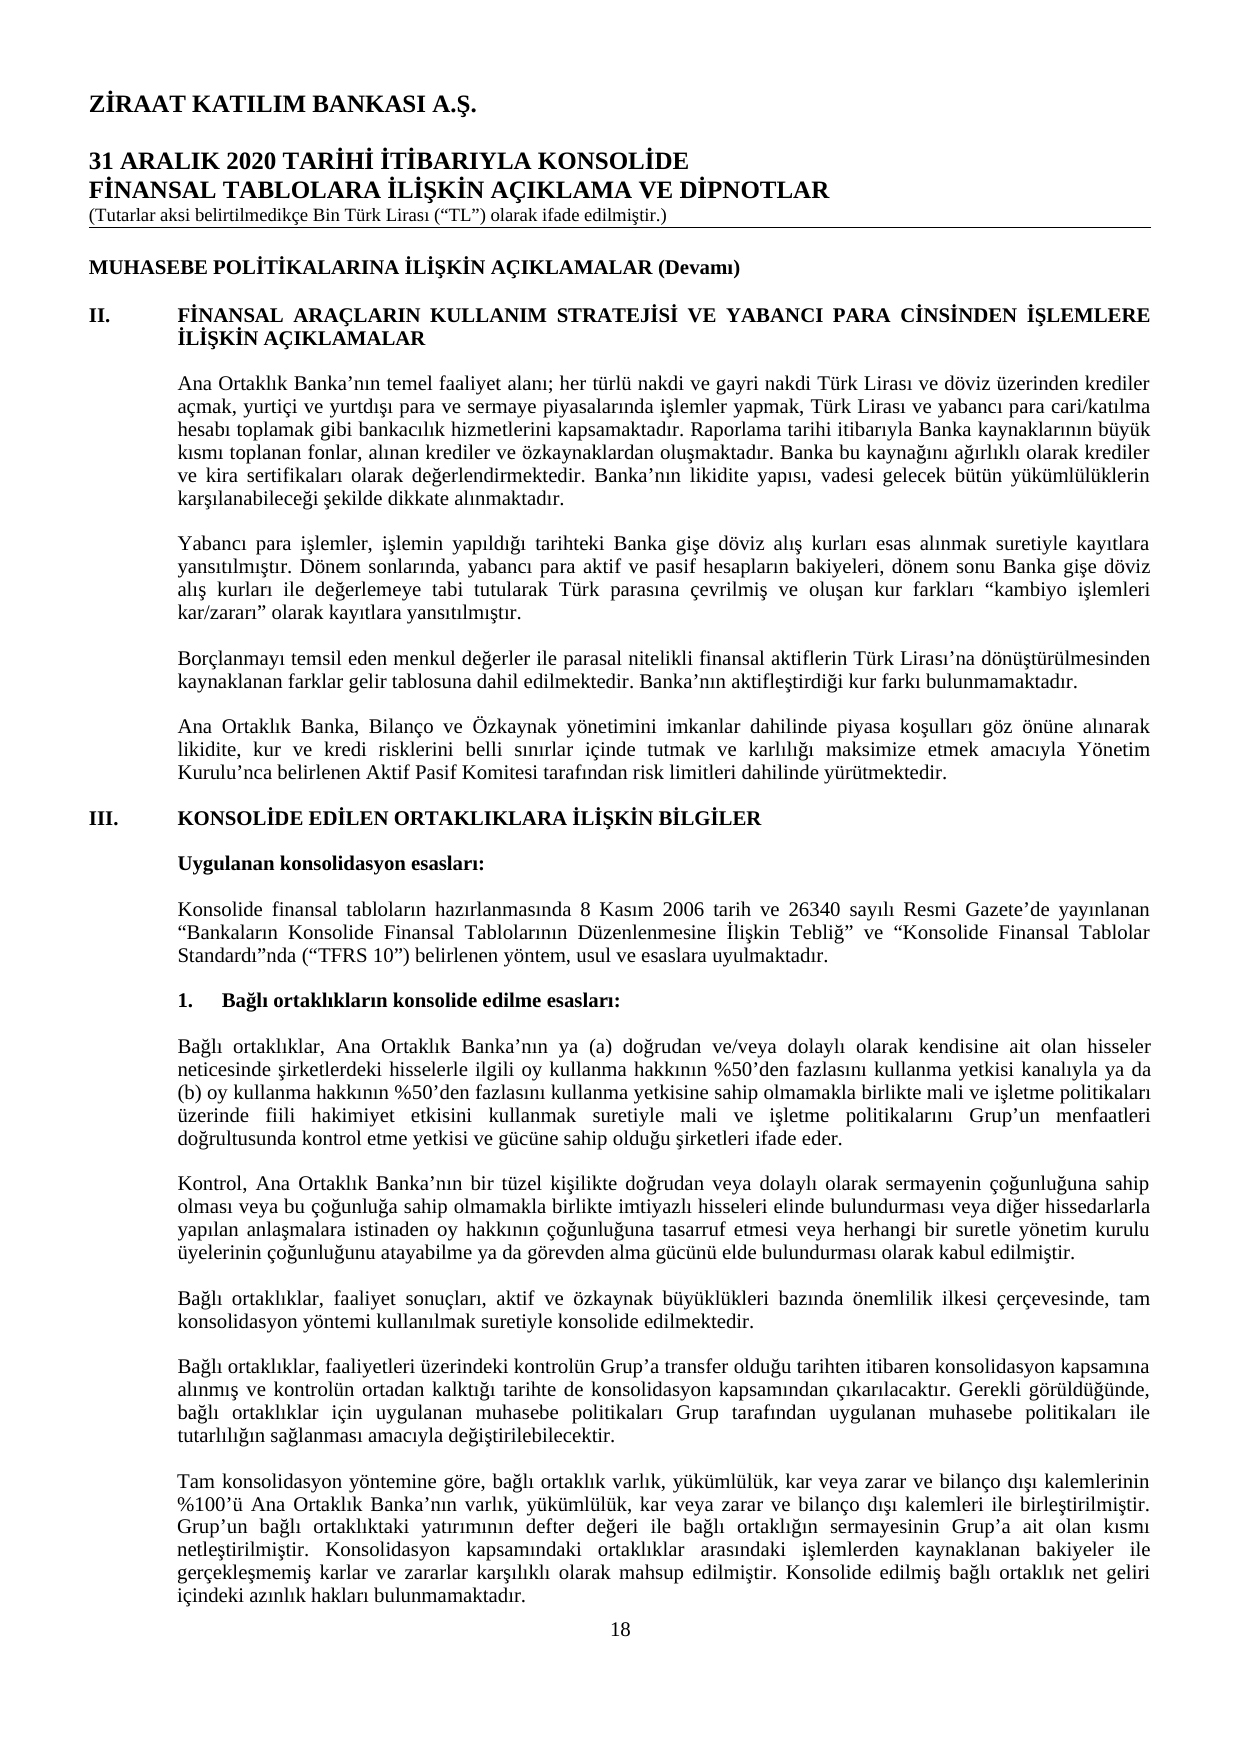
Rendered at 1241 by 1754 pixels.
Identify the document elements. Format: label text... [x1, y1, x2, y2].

text Borçlanmayı temsil eden menkul değerler ile parasal nitelikli finansal aktiflerin Türk Lirası’na dönüştürülmesinden kaynaklanan farklar gelir tablosuna dahil edilmektedir. Banka’nın aktifleştirdiği kur farkı bulunmamaktadır. [177, 647, 1152, 693]
text II. FİNANSAL ARAÇLARIN KULLANIM STRATEJİSİ VE YABANCI PARA CİNSİNDEN İŞLEMLERE İLİŞKİN AÇIKLAMALAR [89, 304, 1152, 349]
text Kontrol, Ana Ortaklık Banka’nın bir tüzel kişilikte doğrudan veya dolaylı olarak sermayenin çoğunluğuna sahip olması veya bu çoğunluğa sahip olmamakla birlikte imtiyazlı hisseleri elinde bulundurması veya diğer hissedarlarla yapılan anlaşmalara istinaden oy hakkının çoğunluğuna tasarruf etmesi veya herhangi bir suretle yönetim kurulu üyelerinin çoğunluğunu atayabilme ya da görevden alma gücünü elde bulundurması olarak kabul edilmiştir. [177, 1172, 1151, 1264]
text 1. Bağlı ortaklıkların konsolide edilme esasları: [177, 989, 1152, 1012]
text Tam konsolidasyon yöntemine göre, bağlı ortaklık varlık, yükümlülük, kar veya zarar ve bilanço dışı kalemlerinin %100’ü Ana Ortaklık Banka’nın varlık, yükümlülük, kar veya zarar ve bilanço dışı kalemleri ile birleştirilmiştir. Grup’un bağlı ortaklıktaki yatırımının defter değeri ile bağlı ortaklığın sermayesinin Grup’a ait olan kısmı netleştirilmiştir. Konsolidasyon kapsamındaki ortaklıklar arasındaki işlemlerden kaynaklanan bakiyeler ile gerçekleşmemiş karlar ve zararlar karşılıklı olarak mahsup edilmiştir. Konsolide edilmiş bağlı ortaklık net geliri içindeki azınlık hakları bulunmamaktadır. [177, 1470, 1151, 1607]
text III. KONSOLİDE EDİLEN ORTAKLIKLARA İLİŞKİN BİLGİLER [89, 807, 1151, 830]
text MUHASEBE POLİTİKALARINA İLİŞKİN AÇIKLAMALAR (Devamı) [89, 255, 1152, 279]
text Bağlı ortaklıklar, faaliyet sonuçları, aktif ve özkaynak büyüklükleri bazında önemlilik ilkesi çerçevesinde, tam konsolidasyon yöntemi kullanılmak suretiyle konsolide edilmektedir. [177, 1287, 1151, 1333]
text Bağlı ortaklıklar, Ana Ortaklık Banka’nın ya (a) doğrudan ve/veya dolaylı olarak kendisine ait olan hisseler neticesinde şirketlerdeki hisselerle ilgili oy kullanma hakkının %50’den fazlasını kullanma yetkisi kanalıyla ya da (b) oy kullanma hakkının %50’den fazlasını kullanma yetkisine sahip olmamakla birlikte mali ve işletme politikaları üzerinde fiili hakimiyet etkisini kullanmak suretiyle mali ve işletme politikalarını Grup’un menfaatleri doğrultusunda kontrol etme yetkisi ve gücüne sahip olduğu şirketleri ifade eder. [177, 1035, 1153, 1150]
text Uygulanan konsolidasyon esasları: [177, 852, 1151, 875]
text Ana Ortaklık Banka’nın temel faaliyet alanı; her türlü nakdi ve gayri nakdi Türk Lirası ve döviz üzerinden krediler açmak, yurtiçi ve yurtdışı para ve sermaye piyasalarında işlemler yapmak, Türk Lirası ve yabancı para cari/katılma hesabı toplamak gibi bankacılık hizmetlerini kapsamaktadır. Raporlama tarihi itibarıyla Banka kaynaklarının büyük kısmı toplanan fonlar, alınan krediler ve özkaynaklardan oluşmaktadır. Banka bu kaynağını ağırlıklı olarak krediler ve kira sertifikaları olarak değerlendirmektedir. Banka’nın likidite yapısı, vadesi gelecek bütün yükümlülüklerin karşılanabileceği şekilde dikkate alınmaktadır. [177, 372, 1152, 510]
text Konsolide finansal tabloların hazırlanmasında 8 Kasım 2006 tarih ve 26340 sayılı Resmi Gazete’de yayınlanan “Bankaların Konsolide Finansal Tablolarının Düzenlenmesine İlişkin Tebliğ” ve “Konsolide Finansal Tablolar Standardı”nda (“TFRS 10”) belirlenen yöntem, usul ve esaslara uyulmaktadır. [177, 898, 1151, 967]
text Yabancı para işlemler, işlemin yapıldığı tarihteki Banka gişe döviz alış kurları esas alınmak suretiyle kayıtlara yansıtılmıştır. Dönem sonlarında, yabancı para aktif ve pasif hesapların bakiyeleri, dönem sonu Banka gişe döviz alış kurları ile değerlemeye tabi tutularak Türk parasına çevrilmiş ve oluşan kur farkları “kambiyo işlemleri kar/zararı” olarak kayıtlara yansıtılmıştır. [177, 532, 1152, 624]
text Ana Ortaklık Banka, Bilanço ve Özkaynak yönetimini imkanlar dahilinde piyasa koşulları göz önüne alınarak likidite, kur ve kredi risklerini belli sınırlar içinde tutmak ve karlılığı maksimize etmek amacıyla Yönetim Kurulu’nca belirlenen Aktif Pasif Komitesi tarafından risk limitleri dahilinde yürütmektedir. [177, 715, 1152, 784]
text Bağlı ortaklıklar, faaliyetleri üzerindeki kontrolün Grup’a transfer olduğu tarihten itibaren konsolidasyon kapsamına alınmış ve kontrolün ortadan kalktığı tarihte de konsolidasyon kapsamından çıkarılacaktır. Gerekli görüldüğünde, bağlı ortaklıklar için uygulanan muhasebe politikaları Grup tarafından uygulanan muhasebe politikaları ile tutarlılığın sağlanması amacıyla değiştirilebilecektir. [177, 1355, 1151, 1447]
